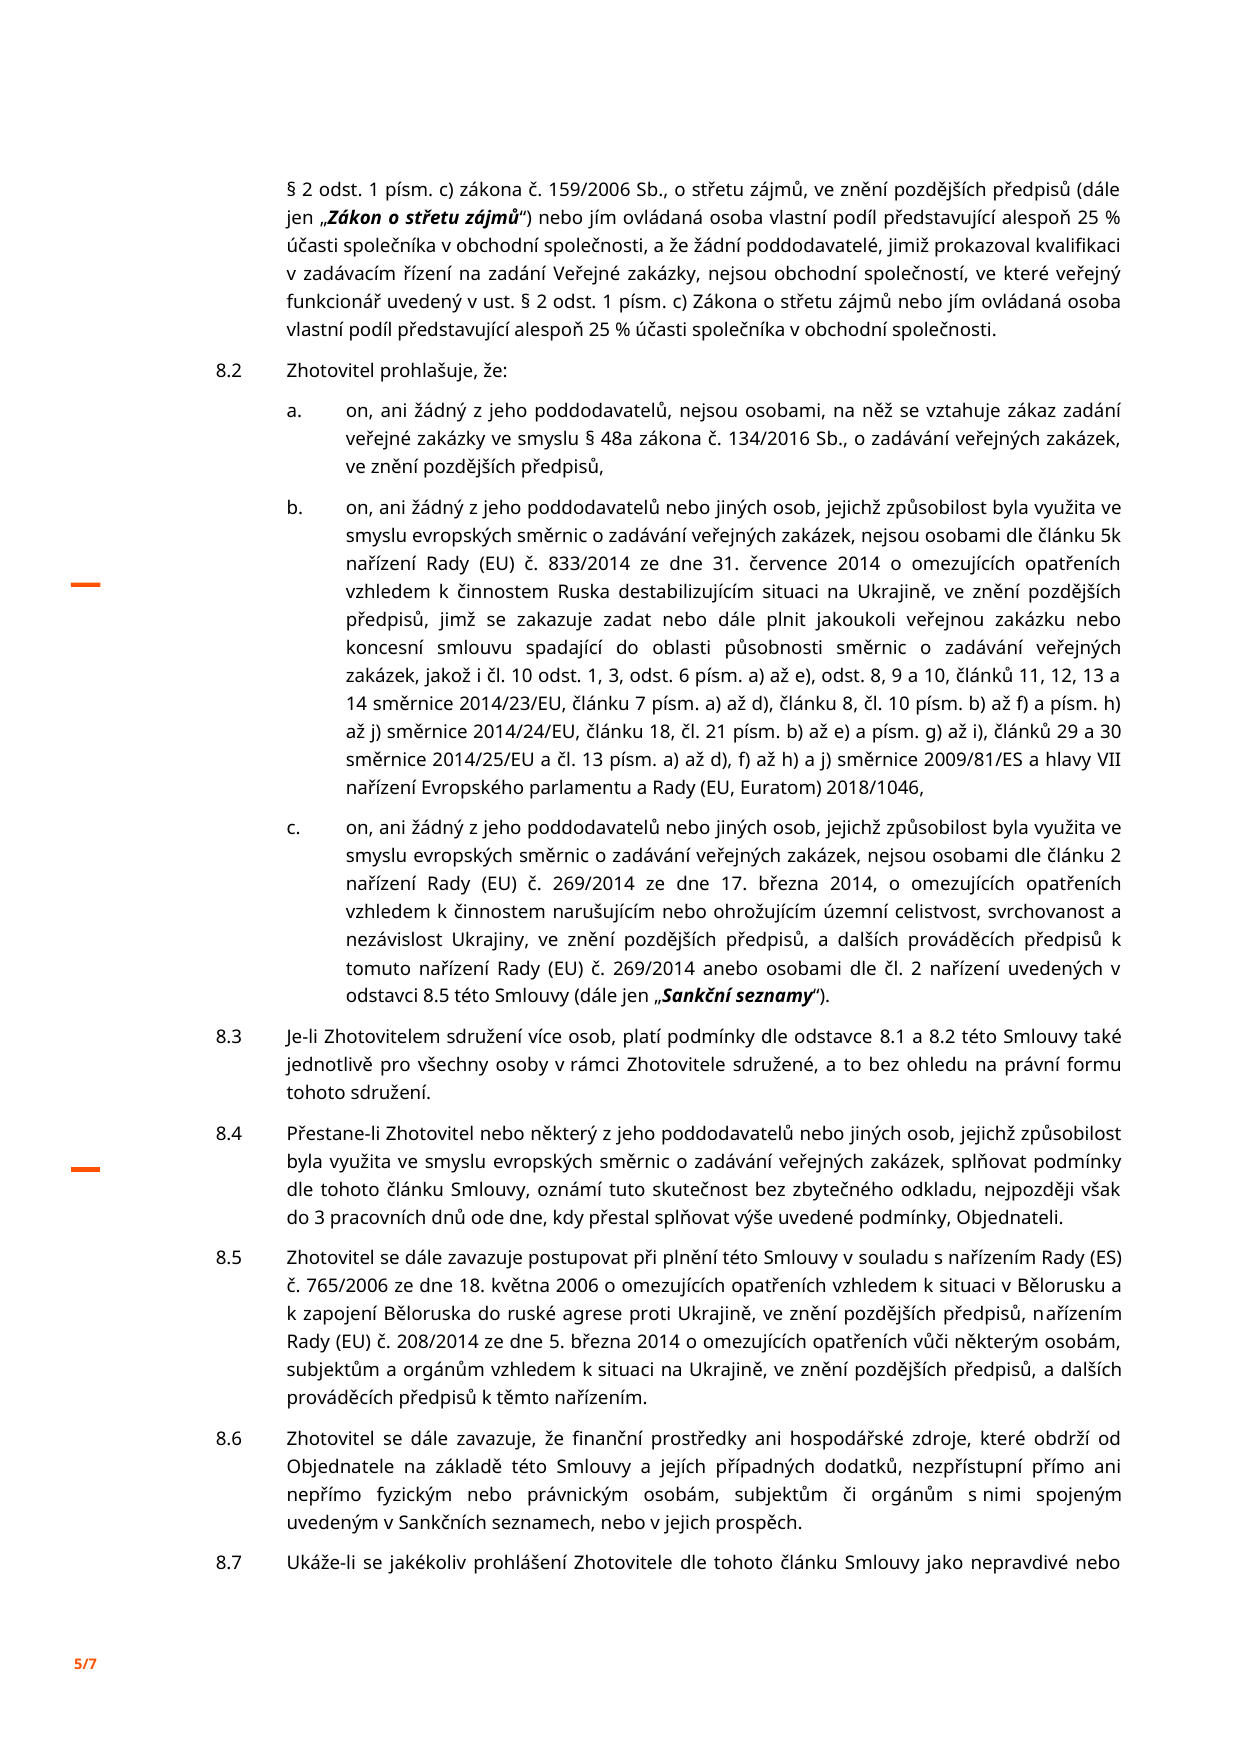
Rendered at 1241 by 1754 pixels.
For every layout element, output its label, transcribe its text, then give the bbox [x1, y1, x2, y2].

text on, ani žádný z jeho poddodavatelů, nejsou osobami, na něž se vztahuje zákaz zadání veřejné zakázky ve smyslu § 48a zákona č. 134/2016 Sb., o zadávání veřejných zakázek, ve znění pozdějších předpisů, [286, 397, 1122, 479]
subtitle Je-li Zhotovitelem sdružení více osob, platí podmínky dle odstavce 8.1 a 8.2 této Smlouvy také jednotlivě pro všechny osoby v rámci Zhotovitele sdružené, a to bez ohledu na právní formu tohoto sdružení. [216, 1023, 1122, 1105]
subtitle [216, 176, 1122, 342]
subtitle Zhotovitel se dále zavazuje postupovat při plnění této Smlouvy v souladu s nařízením Rady (ES) č. 765/2006 ze dne 18. května 2006 o omezujících opatřeních vzhledem k situaci v Bělorusku a k zapojení Běloruska do ruské agrese proti Ukrajině, ve znění pozdějších předpisů, nařízením Rady (EU) č. 208/2014 ze dne 5. března 2014 o omezujících opatřeních vůči některým osobám, subjektům a orgánům vzhledem k situaci na Ukrajině, ve znění pozdějších předpisů, a dalších prováděcích předpisů k těmto nařízením. [216, 1244, 1122, 1410]
text on, ani žádný z jeho poddodavatelů nebo jiných osob, jejichž způsobilost byla využita ve smyslu evropských směrnic o zadávání veřejných zakázek, nejsou osobami dle článku 2 nařízení Rady (EU) č. 269/2014 ze dne 17. března 2014, o omezujících opatřeních vzhledem k činnostem narušujícím nebo ohrožujícím územní celistvost, svrchovanost a nezávislost Ukrajiny, ve znění pozdějších předpisů, a dalších prováděcích předpisů k tomuto nařízení Rady (EU) č. 269/2014 anebo osobami dle čl. 2 nařízení uvedených v odstavci 8.5 této Smlouvy (dále jen „Sankční seznamy“). [286, 815, 1122, 1008]
subtitle Zhotovitel se dále zavazuje, že finanční prostředky ani hospodářské zdroje, které obdrží od Objednatele na základě této Smlouvy a jejích případných dodatků, nezpřístupní přímo ani nepřímo fyzickým nebo právnickým osobám, subjektům či orgánům s nimi spojeným uvedeným v Sankčních seznamech, nebo v jejich prospěch. [216, 1425, 1122, 1535]
text on, ani žádný z jeho poddodavatelů nebo jiných osob, jejichž způsobilost byla využita ve smyslu evropských směrnic o zadávání veřejných zakázek, nejsou osobami dle článku 5k nařízení Rady (EU) č. 833/2014 ze dne 31. července 2014 o omezujících opatřeních vzhledem k činnostem Ruska destabilizujícím situaci na Ukrajině, ve znění pozdějších předpisů, jimž se zakazuje zadat nebo dále plnit jakoukoli veřejnou zakázku nebo koncesní smlouvu spadající do oblasti působnosti směrnic o zadávání veřejných zakázek, jakož i čl. 10 odst. 1, 3, odst. 6 písm. a) až e), odst. 8, 9 a 10, článků 11, 12, 13 a 14 směrnice 2014/23/EU, článku 7 písm. a) až d), článku 8, čl. 10 písm. b) až f) a písm. h) až j) směrnice 2014/24/EU, článku 18, čl. 21 písm. b) až e) a písm. g) až i), článků 29 a 30 směrnice 2014/25/EU a čl. 13 písm. a) až d), f) až h) a j) směrnice 2009/81/ES a hlavy VII nařízení Evropského parlamentu a Rady (EU, Euratom) 2018/1046, [286, 494, 1122, 800]
subtitle Přestane-li Zhotovitel nebo některý z jeho poddodavatelů nebo jiných osob, jejichž způsobilost byla využita ve smyslu evropských směrnic o zadávání veřejných zakázek, splňovat podmínky dle tohoto článku Smlouvy, oznámí tuto skutečnost bez zbytečného odkladu, nejpozději však do 3 pracovních dnů ode dne, kdy přestal splňovat výše uvedené podmínky, Objednateli. [216, 1120, 1122, 1229]
subtitle Zhotovitel prohlašuje, že: [216, 357, 1122, 382]
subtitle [216, 1550, 1122, 1575]
